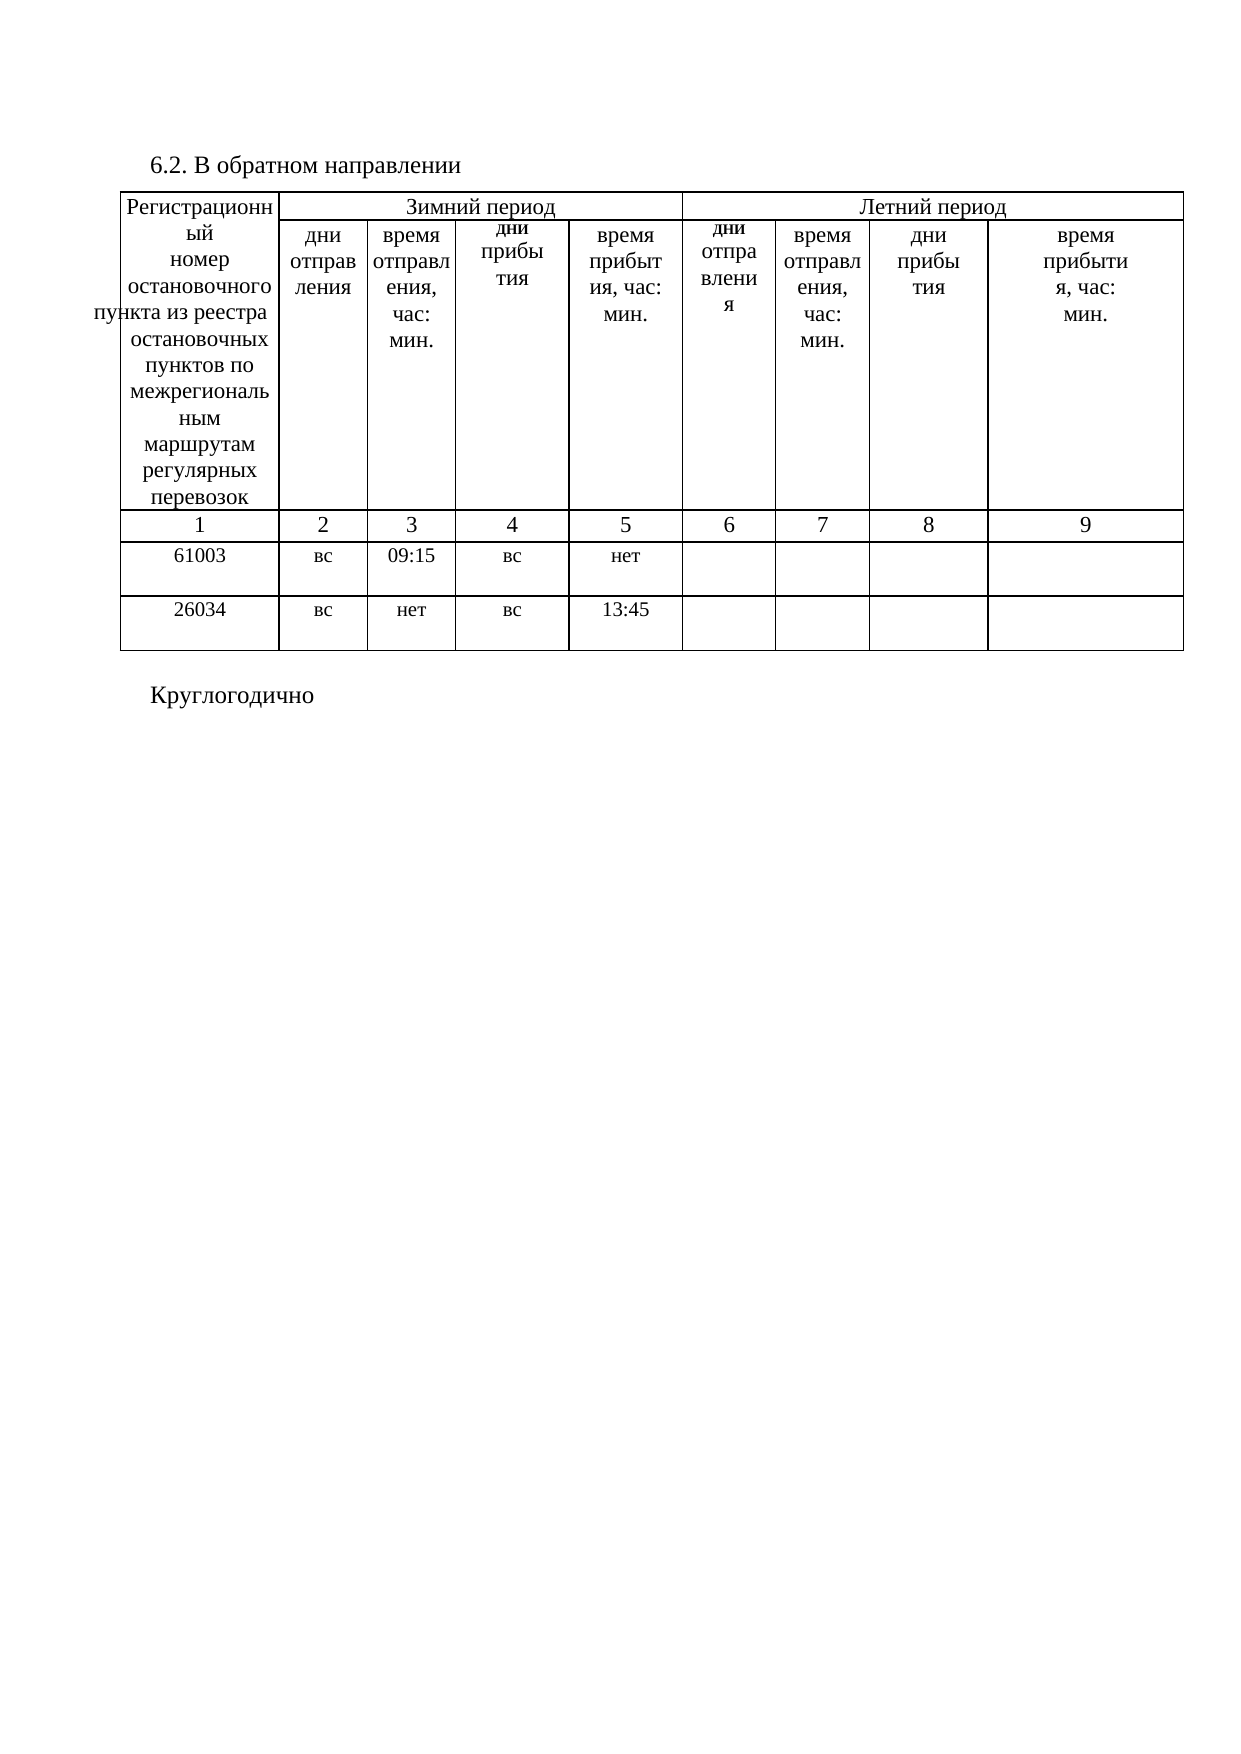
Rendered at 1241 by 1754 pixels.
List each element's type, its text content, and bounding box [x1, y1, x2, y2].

text 6.2. В обратном направлении [150, 150, 1090, 179]
table_cell ДНИ прибы тия [456, 221, 568, 509]
table_cell [776, 597, 869, 650]
table_cell [776, 543, 869, 595]
table_cell время отправл ения, час: мин. [776, 221, 869, 509]
table_cell время прибыт ия, час: мин. [570, 221, 682, 509]
table_header Летний период [683, 193, 1183, 219]
table_cell нет [570, 543, 682, 595]
table_cell 2 [280, 511, 367, 541]
table_cell 9 [989, 511, 1183, 541]
table_cell нет [368, 597, 455, 650]
table_cell дни отправ ления [280, 221, 367, 509]
table_cell вс [280, 597, 367, 650]
table_cell 3 [368, 511, 455, 541]
text Круглогодично [150, 680, 1090, 709]
table_cell вс [456, 543, 568, 595]
table_cell время отправл ения, час: мин. [368, 221, 455, 509]
table_cell [683, 543, 775, 595]
table_cell 09:15 [368, 543, 455, 595]
table_header Зимний период [280, 193, 682, 219]
table_cell 1 [121, 511, 278, 541]
table_cell [870, 597, 987, 650]
table_cell 13:45 [570, 597, 682, 650]
table_cell [989, 597, 1183, 650]
table_cell 5 [570, 511, 682, 541]
table_cell 26034 [121, 597, 278, 650]
table_cell дни прибы тия [870, 221, 987, 509]
table_cell [989, 543, 1183, 595]
table_cell [683, 597, 775, 650]
table_cell ДНИ отпра влени я [683, 221, 775, 509]
table_cell время прибыти я, час: мин. [989, 221, 1183, 509]
table_cell 4 [456, 511, 568, 541]
table_cell вс [456, 597, 568, 650]
table_cell вс [280, 543, 367, 595]
table_cell 7 [776, 511, 869, 541]
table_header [121, 193, 278, 509]
table_cell 61003 [121, 543, 278, 595]
table_cell [870, 543, 987, 595]
table_cell 8 [870, 511, 987, 541]
table_cell 6 [683, 511, 775, 541]
